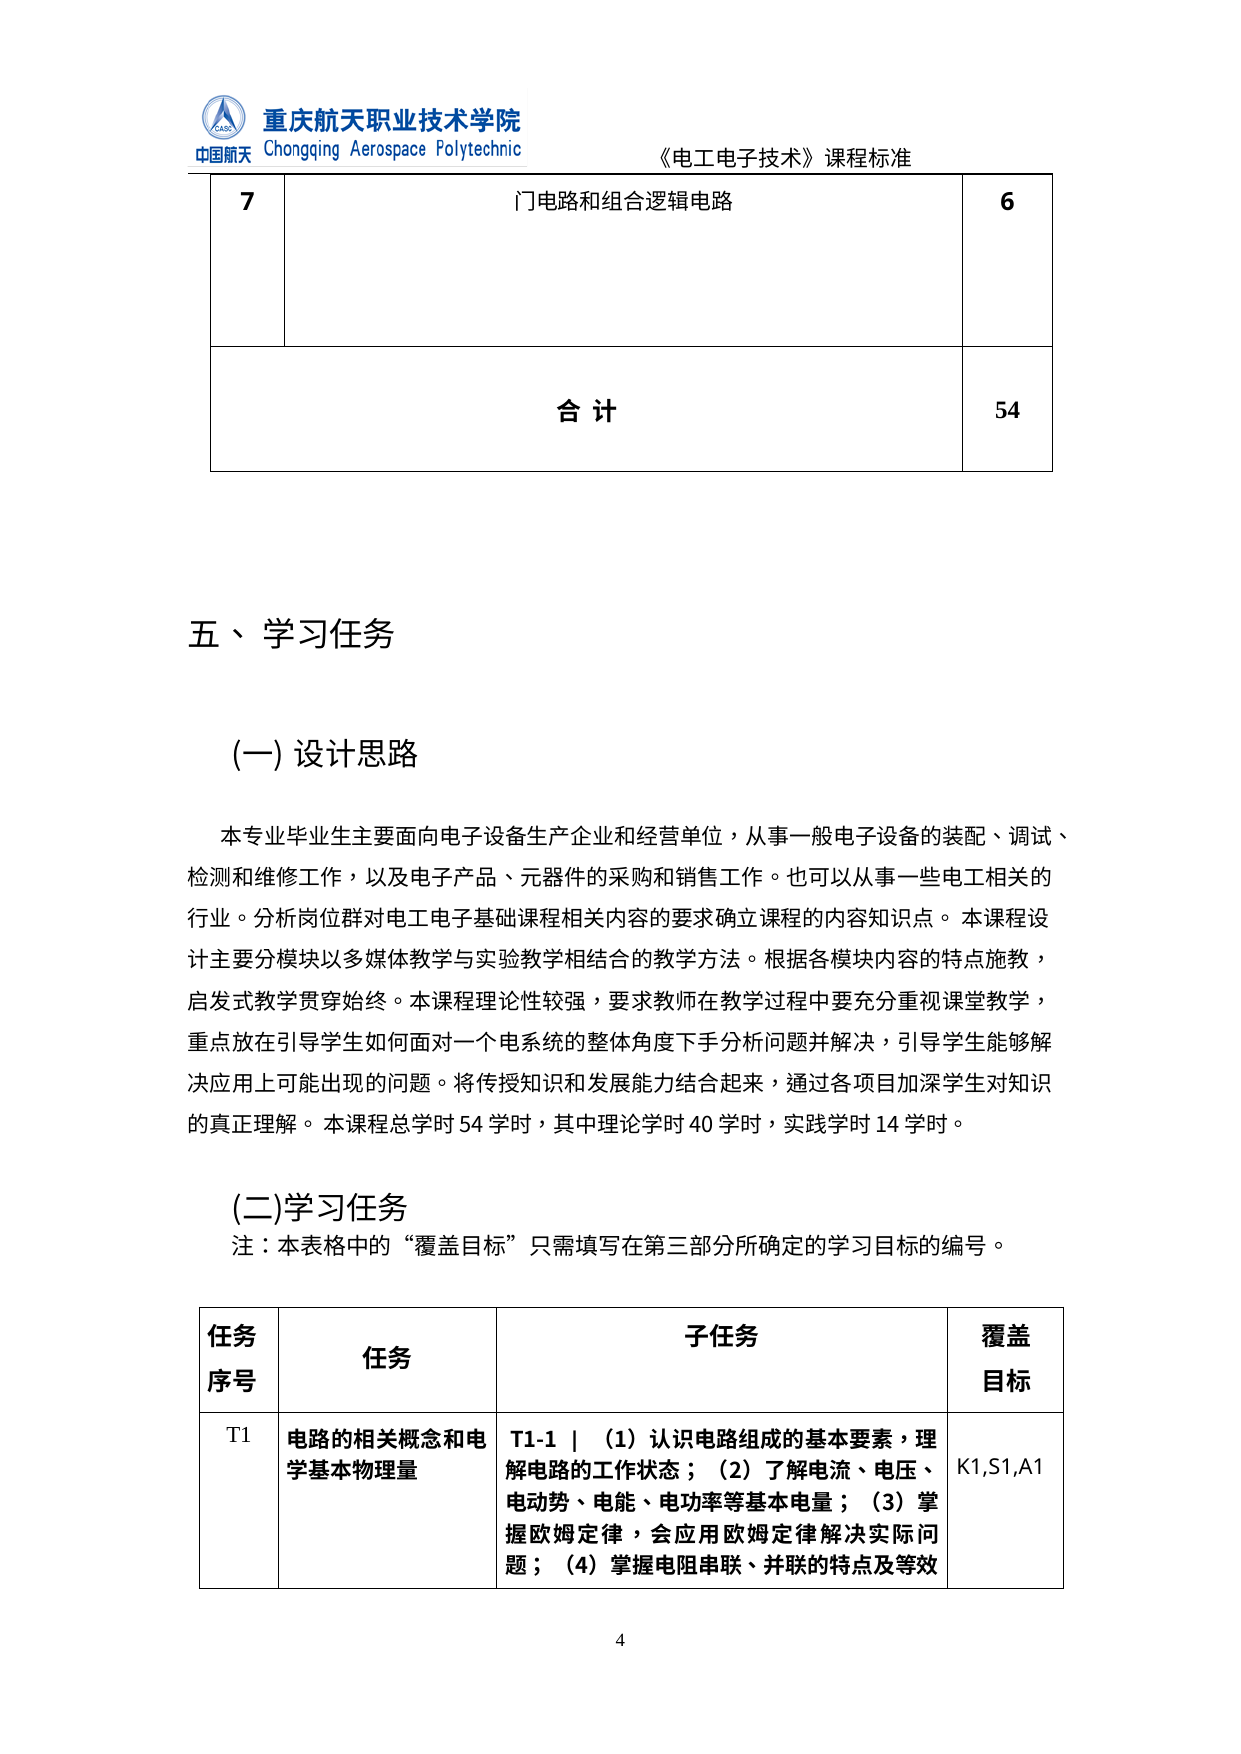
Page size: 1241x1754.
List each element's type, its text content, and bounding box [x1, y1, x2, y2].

table_cell 54 [963, 347, 1052, 471]
table_header 覆盖 目标 [948, 1308, 1063, 1412]
table_cell T1-1 | （1）认识电路组成的基本要素，理解电路的工作状态； （2）了解电流、电压、电动势、电能、电功率等基本电量； （3）掌握欧姆定律，会应用欧姆定律解决实际问题； （4）掌握电阻串联、并联的特点及等效变换； （5）熟练掌握电路中各点电位的计算； [497, 1413, 947, 1588]
table_cell 电路的相关概念和电学基本物理量 [279, 1413, 496, 1588]
table_cell 门电路和组合逻辑电路 [285, 175, 962, 346]
table_header 子任务 [497, 1308, 947, 1412]
picture [187, 88, 528, 167]
table_header 任务 序号 [200, 1308, 278, 1412]
table_cell K1,S1,A1 [948, 1413, 1063, 1588]
list 注：本表格中的“覆盖目标”只需填写在第三部分所确定的学习目标的编号。 [231, 1228, 1053, 1261]
table_header 任务 [279, 1308, 496, 1412]
text 本专业毕业生主要面向电子设备生产企业和经营单位，从事一般电子设备的装配、调试、检测和维修工作，以及电子产品、元器件的采购和销售工作。也可以从事一些电工相关的行业。分析岗位群对电工电子基础课程相关内容的要求确立课程的内容知识点。 本课程设计主要分模块以多媒体教学与实验教学相结合的教学方法。根据各模块内容的特点施教，启发式教学贯穿始终。本课程理论性较强，要求教师在教学过程中要充分重视课堂教学，重点放在引导学生如何面对一个电系统的整体角度下手分析问题并解决，引导学生能够解决应用上可能出现的问题。将传授知识和发展能力结合起来，通过各项目加深学生对知识的真正理解。 本课程总学时54学时，其中理论学时40学时，实践学时14学时。 [187, 819, 1053, 1139]
table_cell 7 [211, 175, 284, 346]
list 设计思路 [231, 729, 1053, 774]
table_cell 合 计 [211, 347, 962, 471]
text (二)学习任务 [231, 1183, 1053, 1228]
list 学习任务 [187, 608, 1053, 656]
table_cell 6 [963, 175, 1052, 346]
table_cell T1 [200, 1413, 278, 1588]
